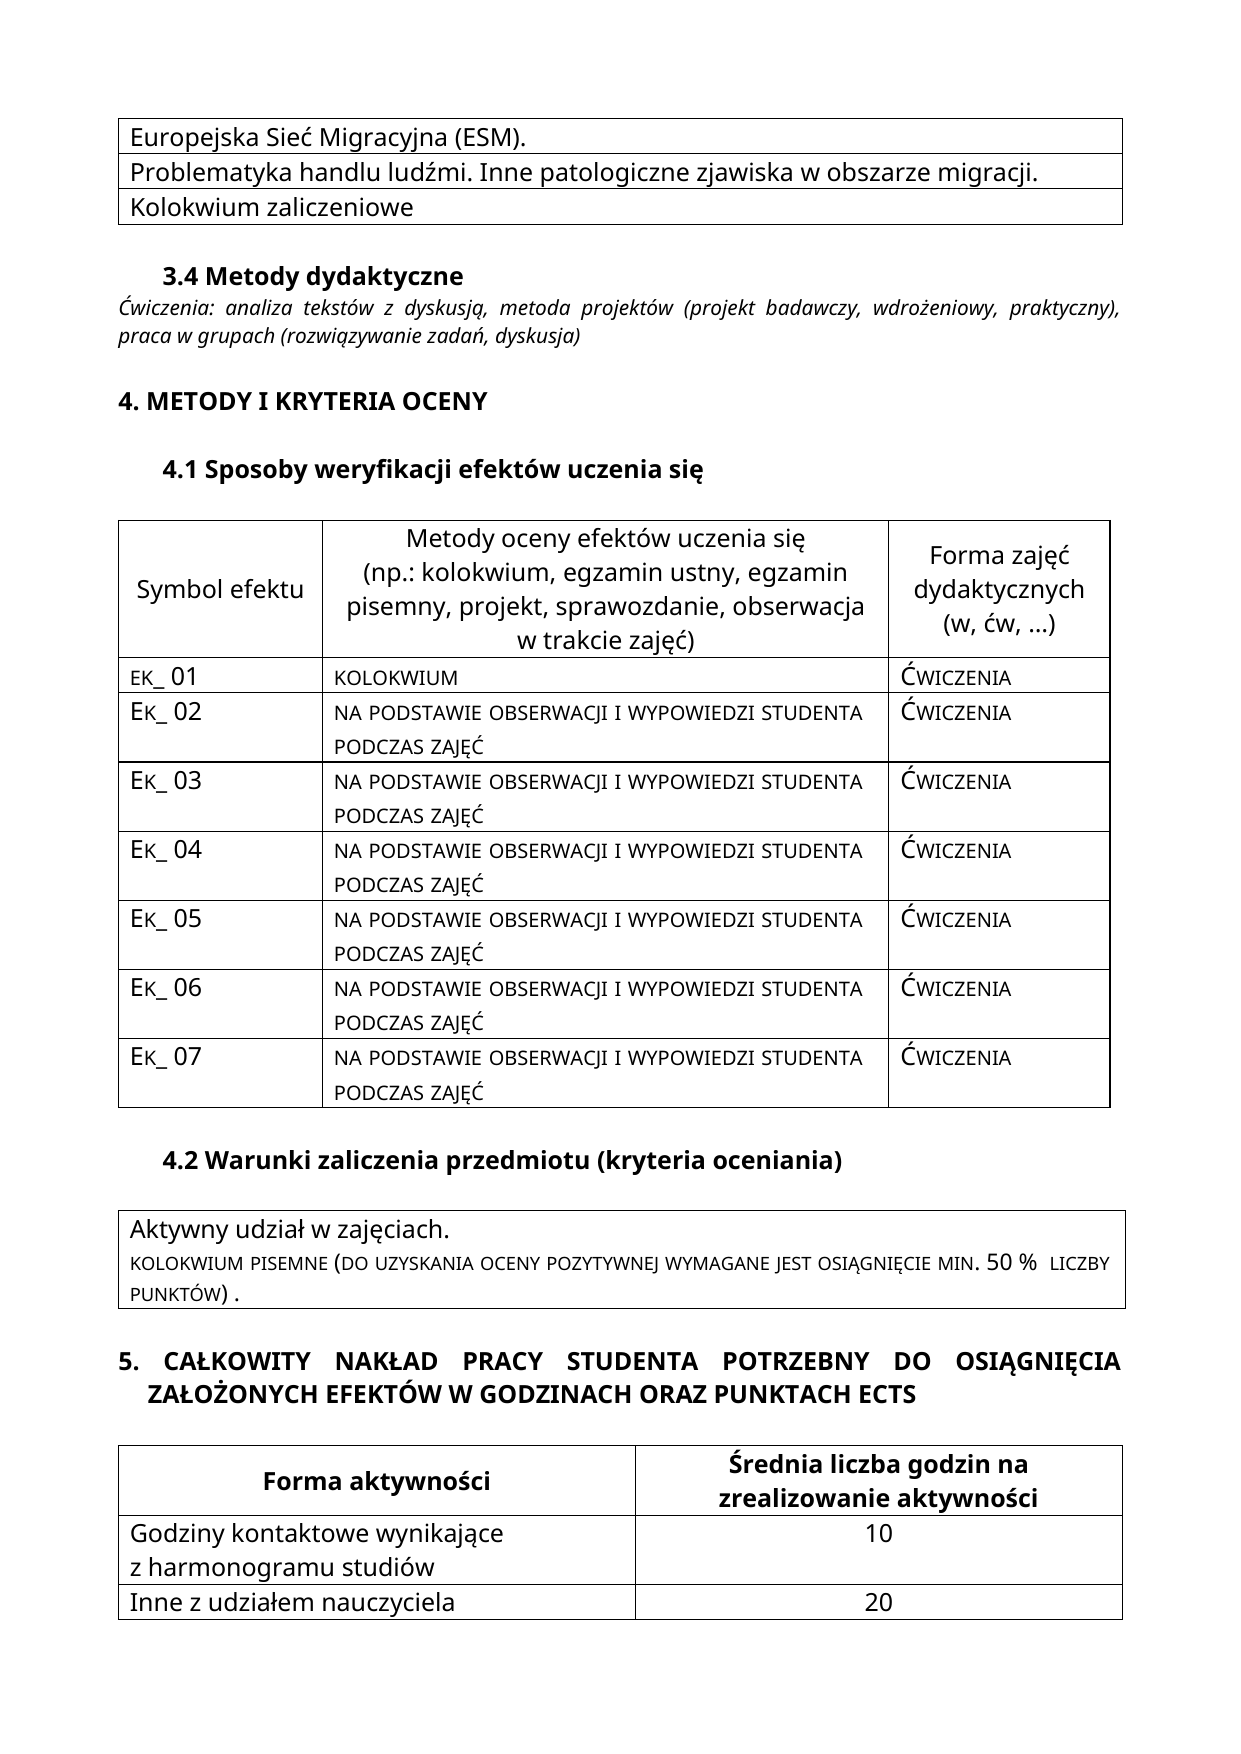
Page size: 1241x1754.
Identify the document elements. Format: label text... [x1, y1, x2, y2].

table_cell na podstawie obserwacji i wypowiedzi studenta podczas zajęć [323, 693, 888, 761]
text 4.2 Warunki zaliczenia przedmiotu (kryteria oceniania) [162, 1142, 1122, 1176]
table_cell Ek_ 03 [119, 763, 322, 831]
table_cell Ćwiczenia [889, 901, 1109, 969]
table_cell na podstawie obserwacji i wypowiedzi studenta podczas zajęć [323, 832, 888, 900]
table_cell na podstawie obserwacji i wypowiedzi studenta podczas zajęć [323, 763, 888, 831]
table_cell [119, 1585, 635, 1619]
table_cell Ćwiczenia [889, 832, 1109, 900]
table_cell Ćwiczenia [889, 658, 1109, 692]
table_cell ek_ 01 [119, 658, 322, 692]
table_cell Ćwiczenia [889, 763, 1109, 831]
text 4.1 Sposoby weryfikacji efektów uczenia się [162, 452, 1122, 486]
table_header Aktywny udział w zajęciach. kolokwium pisemne (do uzyskania oceny pozytywnej wymagane jest osiągnięcie min. 50 % liczby punktów) . [119, 1211, 1125, 1308]
table_cell Ek_ 05 [119, 901, 322, 969]
table_cell Godziny kontaktowe wynikające z harmonogramu studiów [119, 1516, 635, 1584]
text 5. CAŁKOWITY NAKŁAD PRACY STUDENTA POTRZEBNY DO OSIĄGNIĘCIA ZAŁOŻONYCH EFEKTÓW W GODZINACH ORAZ PUNKTACH ECTS [118, 1343, 1122, 1411]
table_header Średnia liczba godzin na zrealizowanie aktywności [636, 1446, 1122, 1514]
table_cell Problematyka handlu ludźmi. Inne patologiczne zjawiska w obszarze migracji. [119, 154, 1122, 188]
table_cell na podstawie obserwacji i wypowiedzi studenta podczas zajęć [323, 970, 888, 1038]
table_header Symbol efektu [119, 521, 322, 657]
table_header Forma zajęć dydaktycznych (w, ćw, …) [889, 521, 1109, 657]
table_cell na podstawie obserwacji i wypowiedzi studenta podczas zajęć [323, 901, 888, 969]
table_cell Ćwiczenia [889, 970, 1109, 1038]
table_cell Ek_ 06 [119, 970, 322, 1038]
table_header Forma aktywności [119, 1446, 635, 1514]
table_cell Europejska Sieć Migracyjna (ESM). [119, 119, 1122, 153]
text 3.4 Metody dydaktyczne [162, 258, 1122, 293]
table_cell 20 [636, 1585, 1122, 1619]
table_cell kolokwium [323, 658, 888, 692]
table_cell Ek_ 04 [119, 832, 322, 900]
table_cell Kolokwium zaliczeniowe [119, 189, 1122, 223]
table_cell Ćwiczenia [889, 693, 1109, 761]
table_cell Ćwiczenia [889, 1039, 1109, 1107]
text 4. METODY I KRYTERIA OCENY [118, 383, 1122, 418]
table_cell Ek_ 07 [119, 1039, 322, 1107]
table_cell 10 [636, 1516, 1122, 1584]
table_cell Ek_ 02 [119, 693, 322, 761]
table_cell na podstawie obserwacji i wypowiedzi studenta podczas zajęć [323, 1039, 888, 1107]
text Ćwiczenia: analiza tekstów z dyskusją, metoda projektów (projekt badawczy, wdrożeniowy, praktyczny), praca w grupach (rozwiązywanie zadań, dyskusja) [118, 293, 1122, 349]
table_header Metody oceny efektów uczenia się (np.: kolokwium, egzamin ustny, egzamin pisemny, projekt, sprawozdanie, obserwacja w trakcie zajęć) [323, 521, 888, 657]
